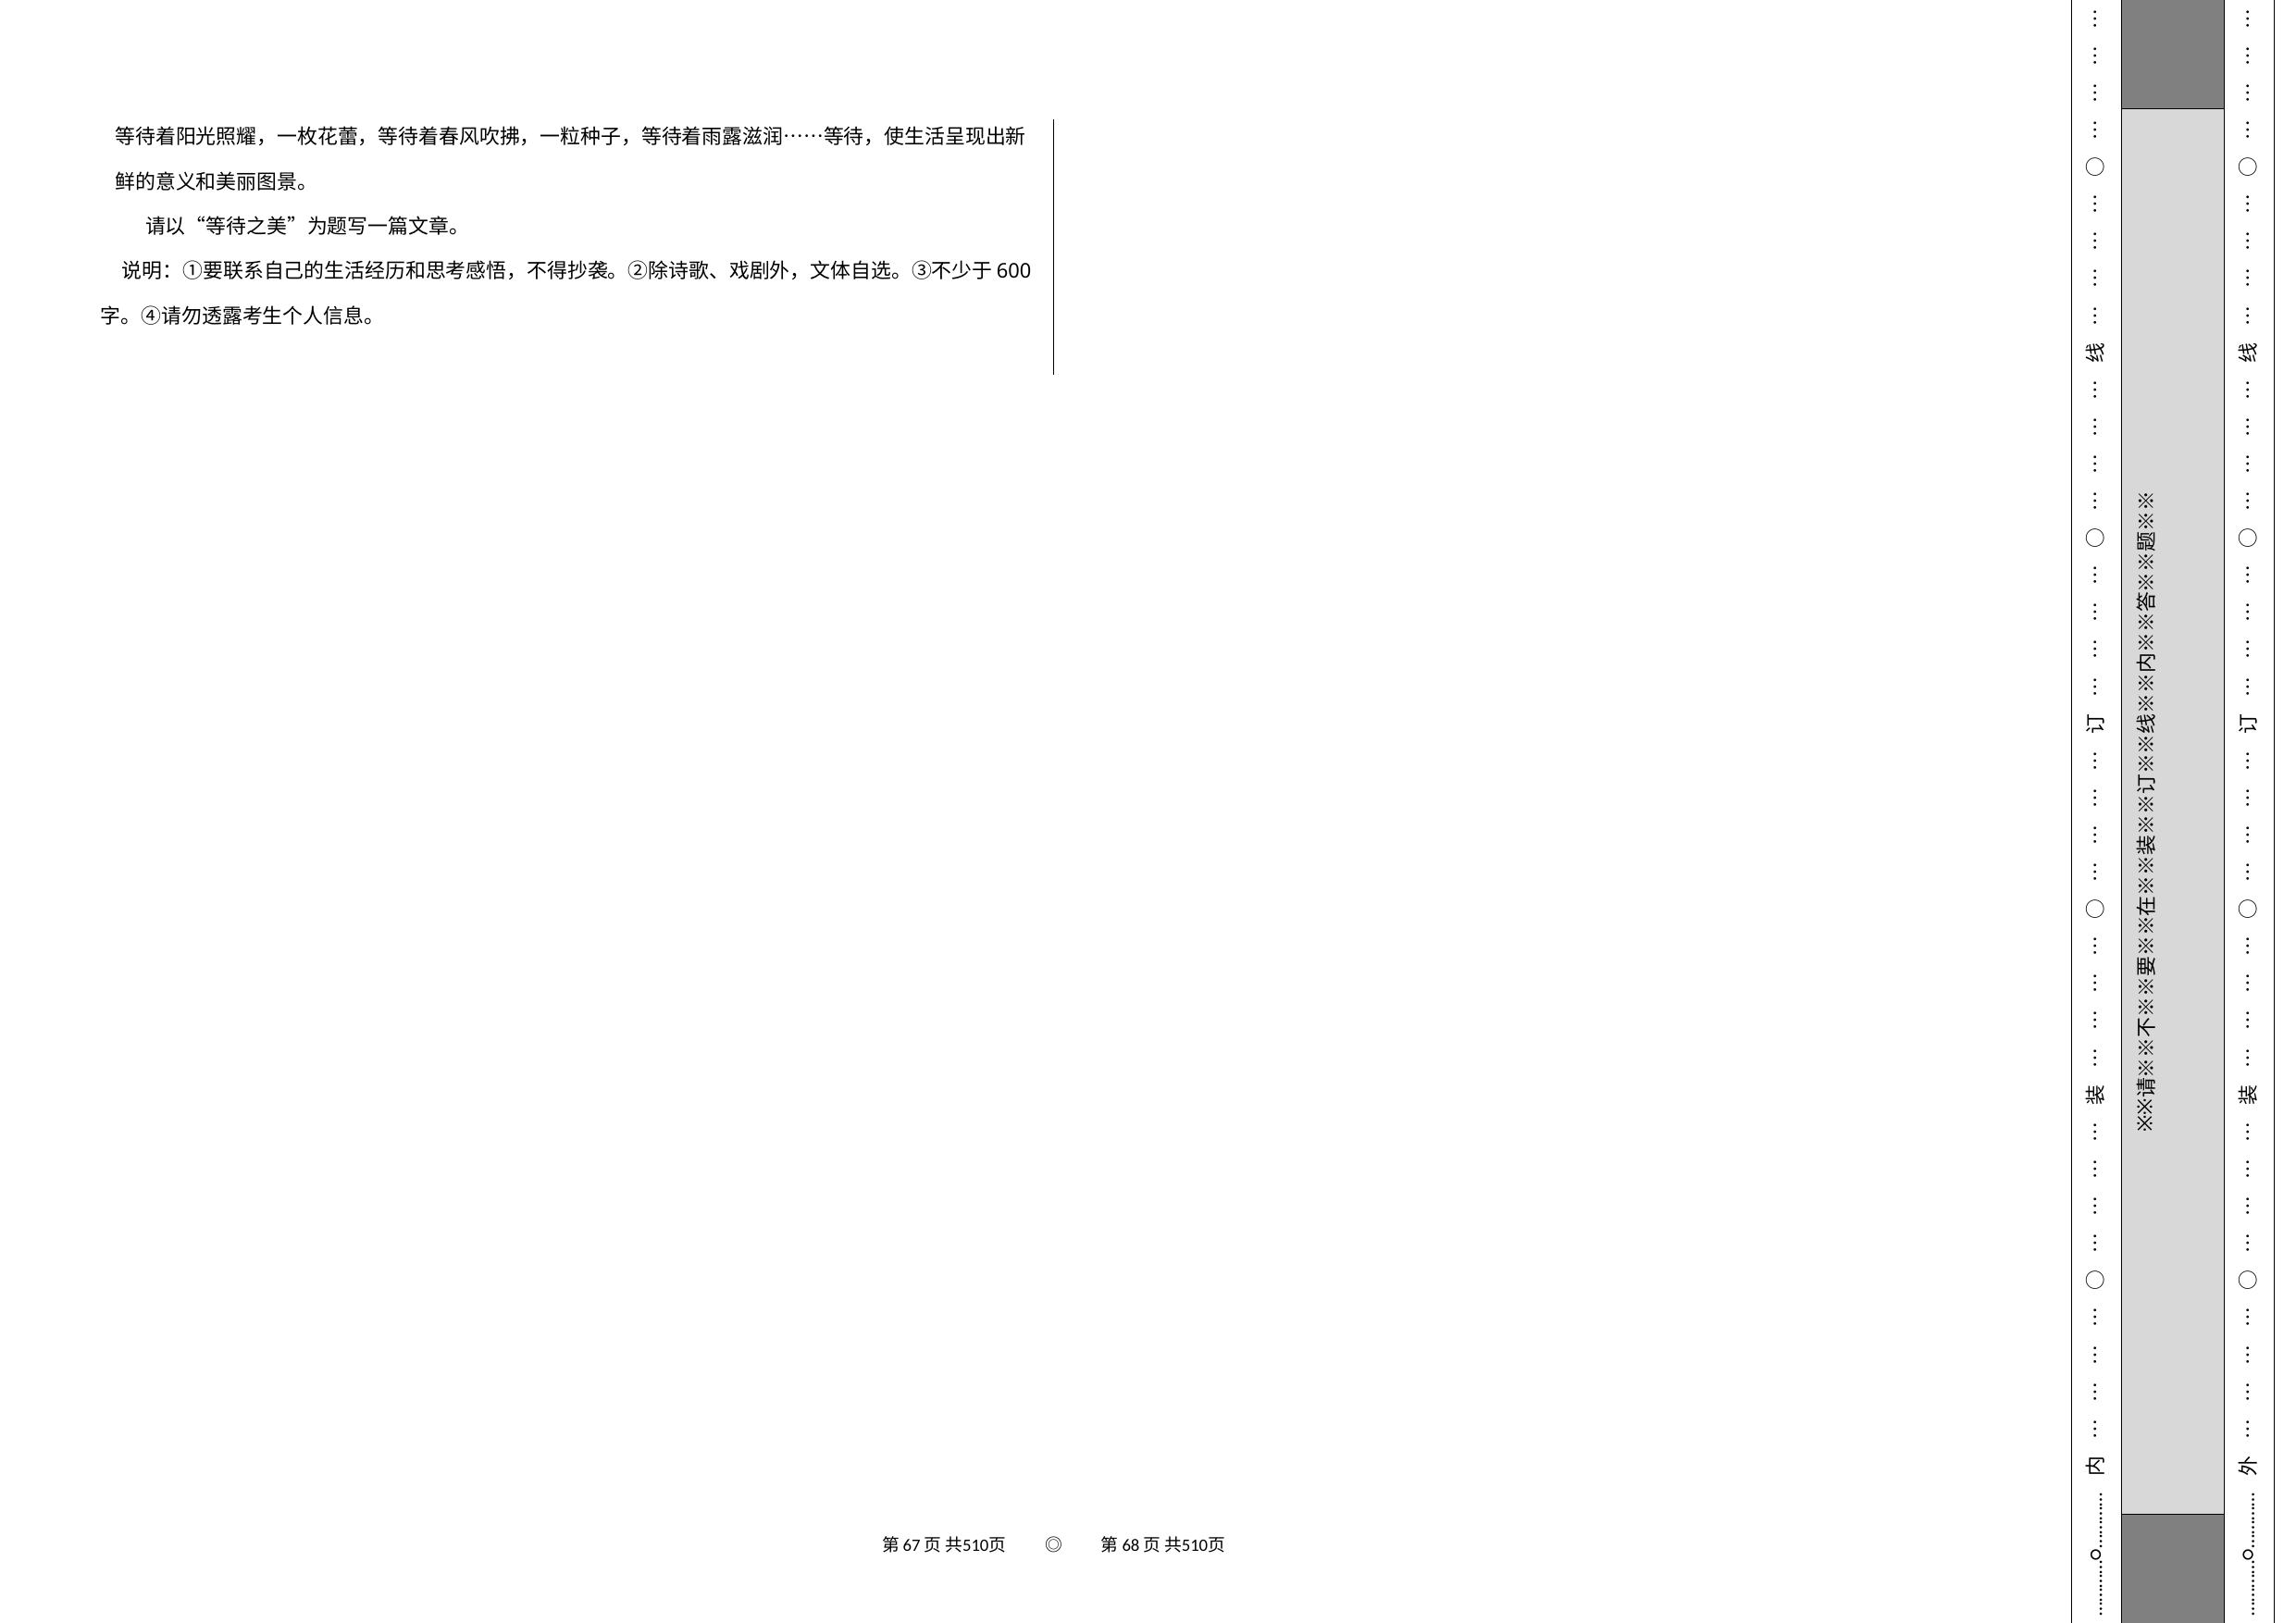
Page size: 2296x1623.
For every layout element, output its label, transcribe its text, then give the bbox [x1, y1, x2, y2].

text 请以“等待之美”为题写一篇文章。 [115, 210, 1033, 240]
text 23．细琢磨，人生，就是一场场等待。孩子等待着游戏，少年等待着长大，老人等待着团圆，就像一棵树，等待着阳光照耀，一枚花蕾，等待着春风吹拂，一粒种子，等待着雨露滋润……等待，使生活呈现出新鲜的意义和美丽图景。 [74, 119, 1033, 195]
text 说明：①要联系自己的生活经历和思考感悟，不得抄袭。②除诗歌、戏剧外，文体自选。③不少于600字。④请勿透露考生个人信息。 [101, 254, 1033, 329]
